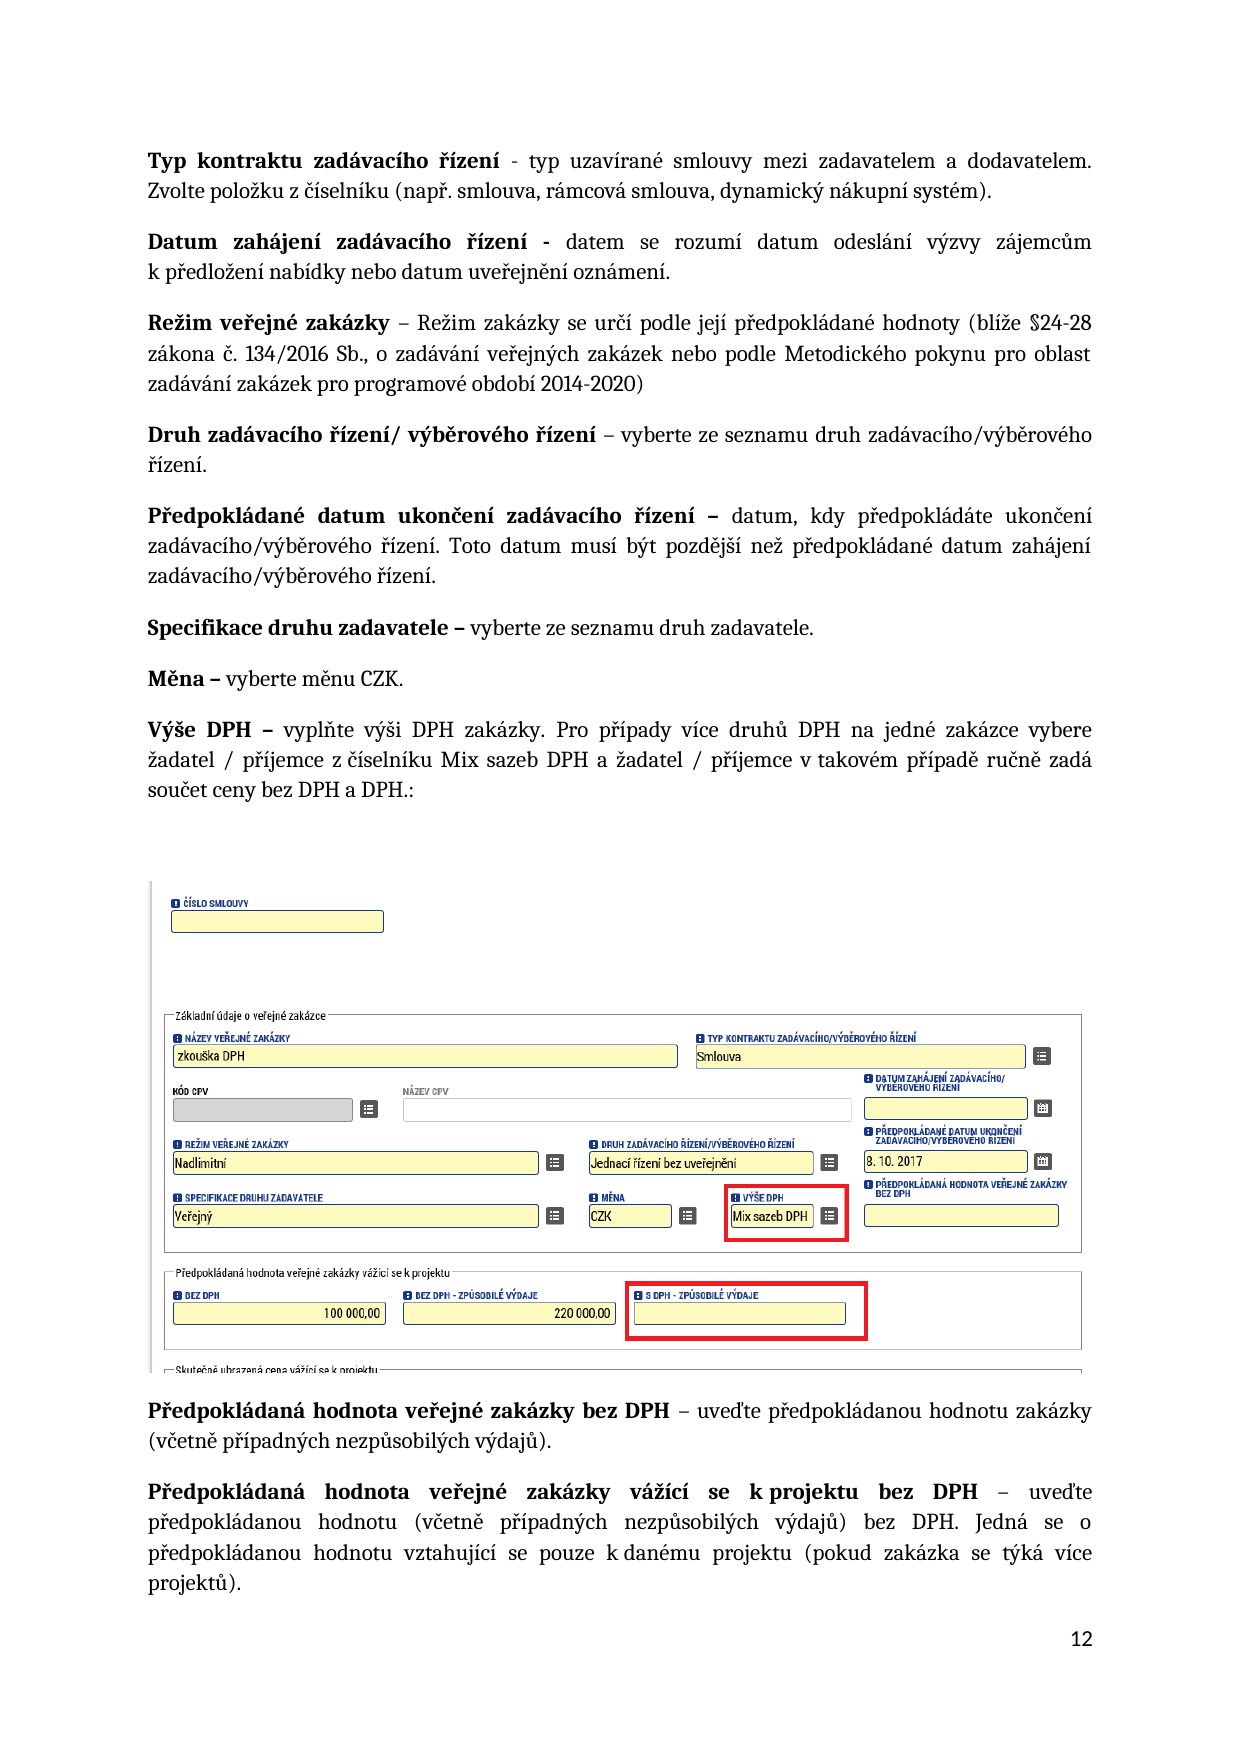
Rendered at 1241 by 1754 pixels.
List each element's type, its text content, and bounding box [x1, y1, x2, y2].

text Specifikace druhu zadavatele – vyberte ze seznamu druh zadavatele. [148, 614, 1093, 641]
picture [147, 881, 1092, 1373]
text Datum zahájení zadávacího řízení - datem se rozumí datum odeslání výzvy zájemcům k předložení nabídky nebo datum uveřejnění oznámení. [148, 229, 1093, 285]
text Režim veřejné zakázky – Režim zakázky se určí podle její předpokládané hodnoty (blíže §24-28 zákona č. 134/2016 Sb., o zadávání veřejných zakázek nebo podle Metodického pokynu pro oblast zadávání zakázek pro programové období 2014-2020) [148, 310, 1093, 397]
text Předpokládané datum ukončení zadávacího řízení – datum, kdy předpokládáte ukončení zadávacího/výběrového řízení. Toto datum musí být pozdější než předpokládané datum zahájení zadávacího/výběrového řízení. [148, 503, 1093, 589]
text Měna – vyberte měnu CZK. [148, 665, 1093, 692]
text Předpokládaná hodnota veřejné zakázky bez DPH – uveďte předpokládanou hodnotu zakázky (včetně případných nezpůsobilých výdajů). [148, 1398, 1093, 1454]
text Výše DPH – vyplňte výši DPH zakázky. Pro případy více druhů DPH na jedné zakázce vybere žadatel / příjemce z číselníku Mix sazeb DPH a žadatel / příjemce v takovém případě ručně zadá součet ceny bez DPH a DPH.: [148, 716, 1093, 803]
text Předpokládaná hodnota veřejné zakázky vážící se k projektu bez DPH – uveďte předpokládanou hodnotu (včetně případných nezpůsobilých výdajů) bez DPH. Jedná se o předpokládanou hodnotu vztahující se pouze k danému projektu (pokud zakázka se týká více projektů). [148, 1479, 1093, 1596]
text Druh zadávacího řízení/ výběrového řízení – vyberte ze seznamu druh zadávacího/výběrového řízení. [148, 422, 1093, 478]
text Typ kontraktu zadávacího řízení - typ uzavírané smlouvy mezi zadavatelem a dodavatelem. Zvolte položku z číselníku (např. smlouva, rámcová smlouva, dynamický nákupní systém). [148, 148, 1093, 204]
